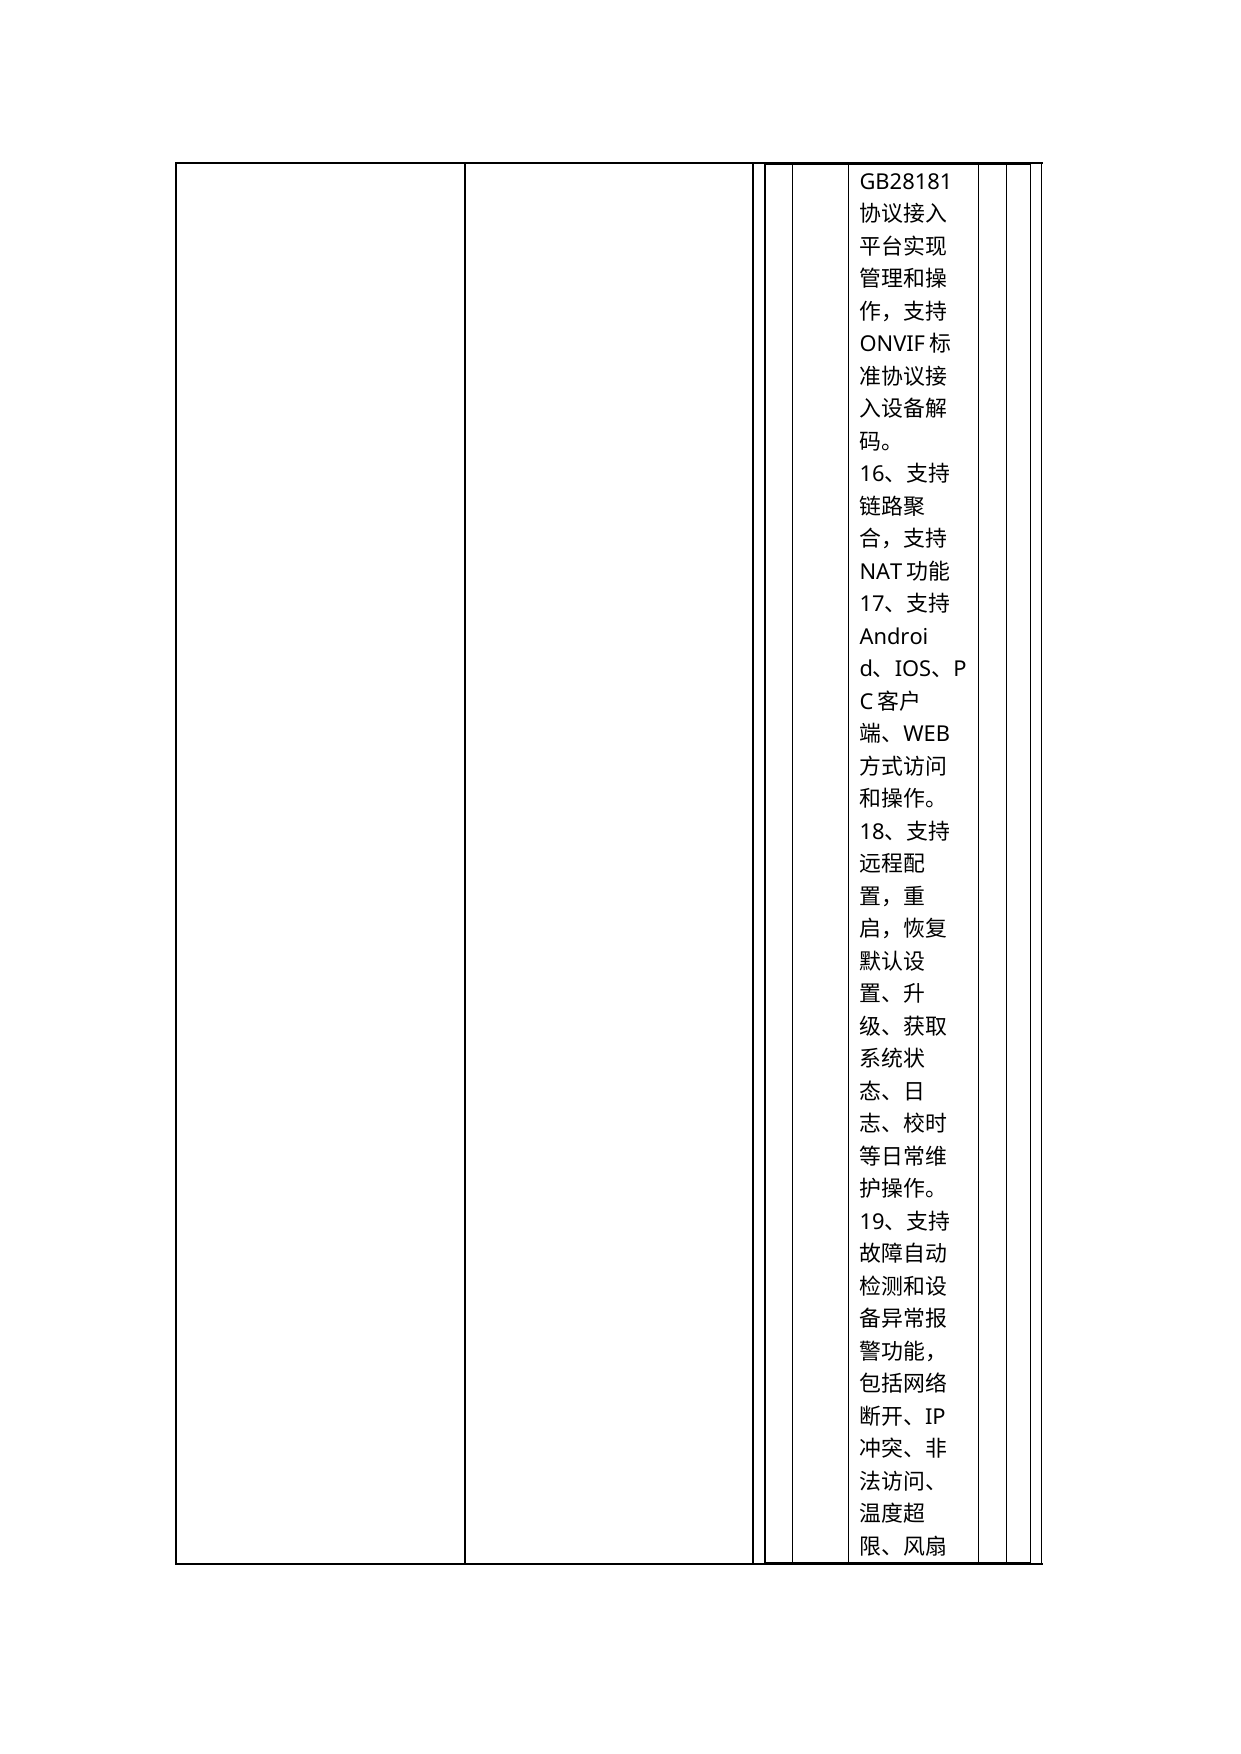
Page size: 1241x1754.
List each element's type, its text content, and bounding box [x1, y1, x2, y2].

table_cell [793, 165, 848, 1562]
table_cell 1 [177, 164, 464, 1563]
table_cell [766, 165, 792, 1562]
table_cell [1007, 165, 1030, 1562]
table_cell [979, 165, 1006, 1562]
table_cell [849, 165, 978, 1562]
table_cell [1031, 164, 1041, 1563]
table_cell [754, 164, 764, 1563]
table_cell ▲ [466, 164, 752, 1563]
